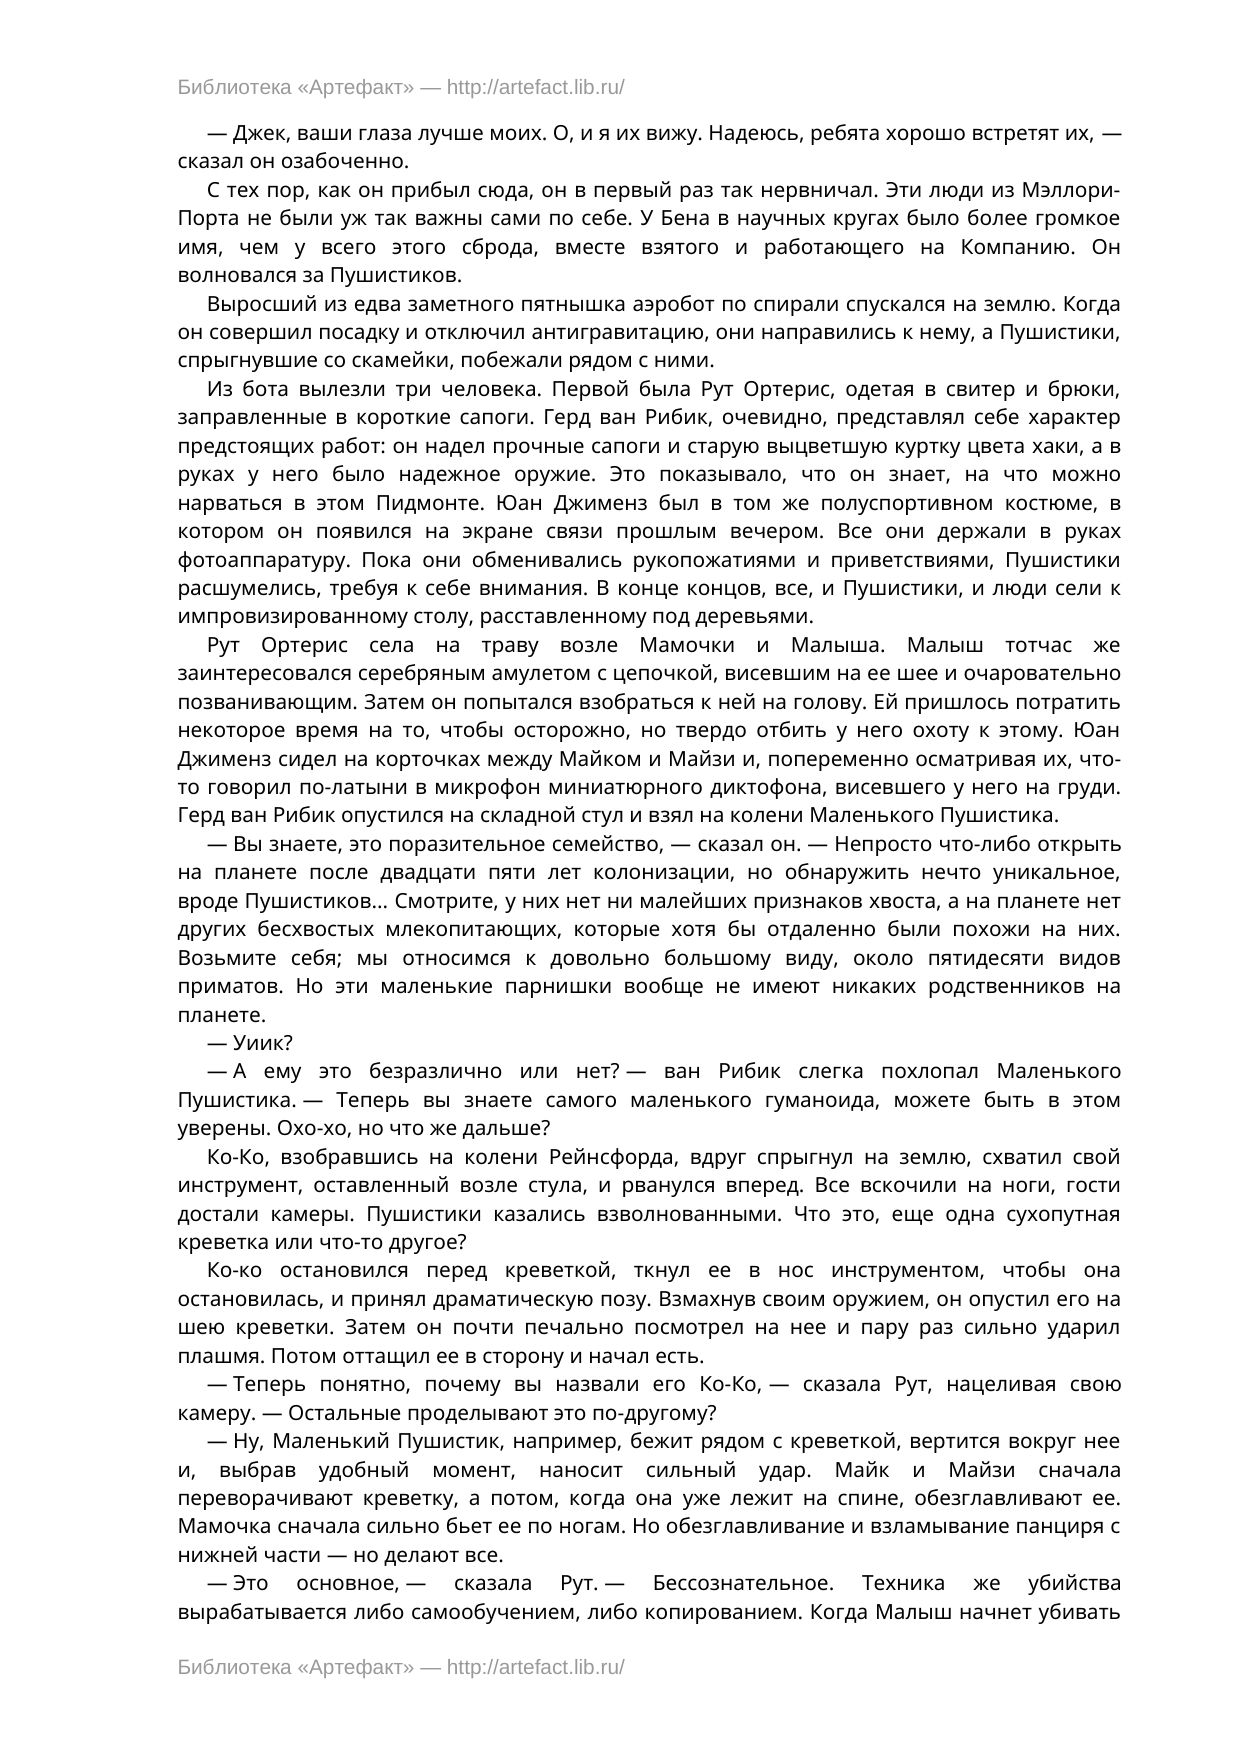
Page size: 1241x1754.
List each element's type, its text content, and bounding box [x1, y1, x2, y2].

text — Джек, ваши глаза лучше моих. О, и я их вижу. Надеюсь, ребята хорошо встретят их, — сказал он озабоченно. [177, 118, 1122, 175]
text Выросший из едва заметного пятнышка аэробот по спирали спускался на землю. Когда он совершил посадку и отключил антигравитацию, они направились к нему, а Пушистики, спрыгнувшие со скамейки, побежали рядом с ними. [177, 289, 1122, 374]
text — А ему это безразлично или нет? — ван Рибик слегка похлопал Маленького Пушистика. — Теперь вы знаете самого маленького гуманоида, можете быть в этом уверены. Охо-хо, но что же дальше? [177, 1057, 1122, 1142]
text — Уиик? [177, 1028, 1122, 1057]
text Рут Ортерис села на траву возле Мамочки и Малыша. Малыш тотчас же заинтересовался серебряным амулетом с цепочкой, висевшим на ее шее и очаровательно позванивающим. Затем он попытался взобраться к ней на голову. Ей пришлось потратить некоторое время на то, чтобы осторожно, но твердо отбить у него охоту к этому. Юан Джименз сидел на корточках между Майком и Майзи и, попеременно осматривая их, что-то говорил по-латыни в микрофон миниатюрного диктофона, висевшего у него на груди. Герд ван Рибик опустился на складной стул и взял на колени Маленького Пушистика. [177, 630, 1122, 829]
text — Вы знаете, это поразительное семейство, — сказал он. — Непросто что-либо открыть на планете после двадцати пяти лет колонизации, но обнаружить нечто уникальное, вроде Пушистиков... Смотрите, у них нет ни малейших признаков хвоста, а на планете нет других бесхвостых млекопитающих, которые хотя бы отдаленно были похожи на них. Возьмите себя; мы относимся к довольно большому виду, около пятидесяти видов приматов. Но эти маленькие парнишки вообще не имеют никаких родственников на планете. [177, 829, 1122, 1028]
text Ко-Ко, взобравшись на колени Рейнсфорда, вдруг спрыгнул на землю, схватил свой инструмент, оставленный возле стула, и рванулся вперед. Все вскочили на ноги, гости достали камеры. Пушистики казались взволнованными. Что это, еще одна сухопутная креветка или что-то другое? [177, 1142, 1122, 1256]
text С тех пор, как он прибыл сюда, он в первый раз так нервничал. Эти люди из Мэллори-Порта не были уж так важны сами по себе. У Бена в научных кругах было более громкое имя, чем у всего этого сброда, вместе взятого и работающего на Компанию. Он волновался за Пушистиков. [177, 175, 1122, 289]
text Ко-ко остановился перед креветкой, ткнул ее в нос инструментом, чтобы она остановилась, и принял драматическую позу. Взмахнув своим оружием, он опустил его на шею креветки. Затем он почти печально посмотрел на нее и пару раз сильно ударил плашмя. Потом оттащил ее в сторону и начал есть. [177, 1256, 1122, 1369]
text Из бота вылезли три человека. Первой была Рут Ортерис, одетая в свитер и брюки, заправленные в короткие сапоги. Герд ван Рибик, очевидно, представлял себе характер предстоящих работ: он надел прочные сапоги и старую выцветшую куртку цвета хаки, а в руках у него было надежное оружие. Это показывало, что он знает, на что можно нарваться в этом Пидмонте. Юан Джименз был в том же полуспортивном костюме, в котором он появился на экране связи прошлым вечером. Все они держали в руках фотоаппаратуру. Пока они обменивались рукопожатиями и приветствиями, Пушистики расшумелись, требуя к себе внимания. В конце концов, все, и Пушистики, и люди сели к импровизированному столу, расставленному под деревьями. [177, 374, 1122, 630]
text — Ну, Маленький Пушистик, например, бежит рядом с креветкой, вертится вокруг нее и, выбрав удобный момент, наносит сильный удар. Майк и Майзи сначала переворачивают креветку, а потом, когда она уже лежит на спине, обезглавливают ее. Мамочка сначала сильно бьет ее по ногам. Но обезглавливание и взламывание панциря с нижней части — но делают все. [177, 1426, 1122, 1568]
text — Теперь понятно, почему вы назвали его Ко-Ко, — сказала Рут, нацеливая свою камеру. — Остальные проделывают это по-другому? [177, 1369, 1122, 1426]
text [177, 1568, 1122, 1625]
